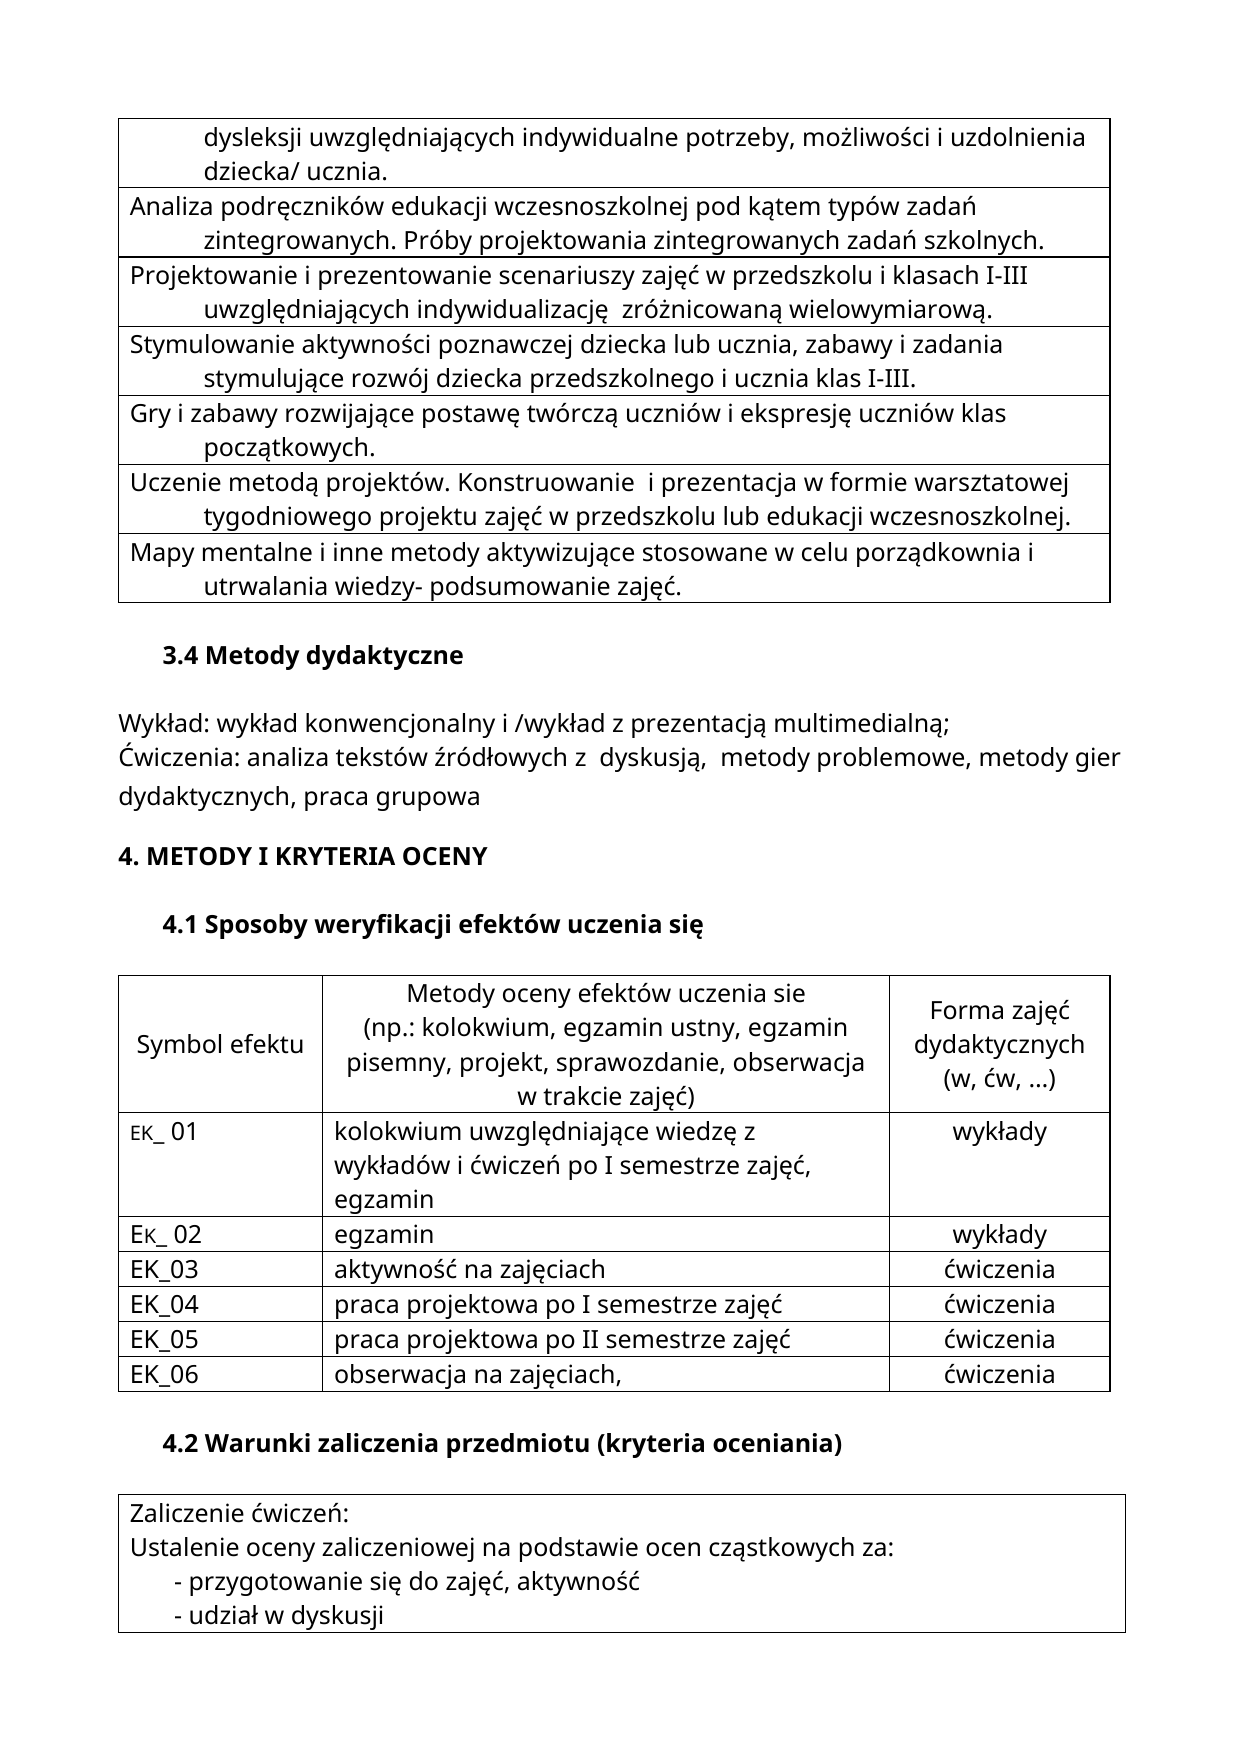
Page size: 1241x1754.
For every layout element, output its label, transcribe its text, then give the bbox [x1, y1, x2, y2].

table_cell ćwiczenia [890, 1322, 1109, 1356]
table_cell Analiza podręczników edukacji wczesnoszkolnej pod kątem typów zadań zintegrowanych. Próby projektowania zintegrowanych zadań szkolnych. [119, 188, 1109, 256]
table_cell EK_06 [119, 1357, 322, 1391]
table_header Metody oceny efektów uczenia sie (np.: kolokwium, egzamin ustny, egzamin pisemny, projekt, sprawozdanie, obserwacja w trakcie zajęć) [323, 976, 889, 1112]
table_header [119, 1495, 1125, 1632]
table_cell Ek_ 02 [119, 1217, 322, 1251]
list Wykład: wykład konwencjonalny i /wykład z prezentacją multimedialną; [118, 706, 1122, 739]
table_cell Stymulowanie aktywności poznawczej dziecka lub ucznia, zabawy i zadania stymulujące rozwój dziecka przedszkolnego i ucznia klas I-III. [119, 327, 1109, 395]
table_header Forma zajęć dydaktycznych (w, ćw, …) [890, 976, 1109, 1112]
table_cell Mapy mentalne i inne metody aktywizujące stosowane w celu porządkownia i utrwalania wiedzy- podsumowanie zajęć. [119, 534, 1109, 602]
table_cell aktywność na zajęciach [323, 1252, 889, 1286]
table_cell ek_ 01 [119, 1113, 322, 1216]
text 4.2 Warunki zaliczenia przedmiotu (kryteria oceniania) [162, 1426, 1122, 1460]
text 3.4 Metody dydaktyczne [162, 637, 1122, 671]
table_cell praca projektowa po I semestrze zajęć [323, 1287, 889, 1321]
table_cell Gry i zabawy rozwijające postawę twórczą uczniów i ekspresję uczniów klas początkowych. [119, 396, 1109, 464]
table_header Symbol efektu [119, 976, 322, 1112]
table_cell Uczenie metodą projektów. Konstruowanie i prezentacja w formie warsztatowej tygodniowego projektu zajęć w przedszkolu lub edukacji wczesnoszkolnej. [119, 465, 1109, 533]
table_cell EK_03 [119, 1252, 322, 1286]
table_cell wykłady [890, 1217, 1109, 1251]
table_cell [119, 119, 1109, 187]
text 4.1 Sposoby weryfikacji efektów uczenia się [162, 907, 1122, 941]
text 4. METODY I KRYTERIA OCENY [118, 839, 1122, 873]
table_cell EK_04 [119, 1287, 322, 1321]
table_cell Projektowanie i prezentowanie scenariuszy zajęć w przedszkolu i klasach I-III uwzględniających indywidualizację zróżnicowaną wielowymiarową. [119, 258, 1109, 326]
table_cell ćwiczenia [890, 1357, 1109, 1391]
table_cell ćwiczenia [890, 1252, 1109, 1286]
table_cell egzamin [323, 1217, 889, 1251]
table_cell obserwacja na zajęciach, [323, 1357, 889, 1391]
table_cell praca projektowa po II semestrze zajęć [323, 1322, 889, 1356]
text Ćwiczenia: analiza tekstów źródłowych z dyskusją, metody problemowe, metody gier dydaktycznych, praca grupowa [118, 739, 1122, 813]
table_cell kolokwium uwzględniające wiedzę z wykładów i ćwiczeń po I semestrze zajęć, egzamin [323, 1113, 889, 1216]
table_cell ćwiczenia [890, 1287, 1109, 1321]
table_cell EK_05 [119, 1322, 322, 1356]
table_cell wykłady [890, 1113, 1109, 1216]
